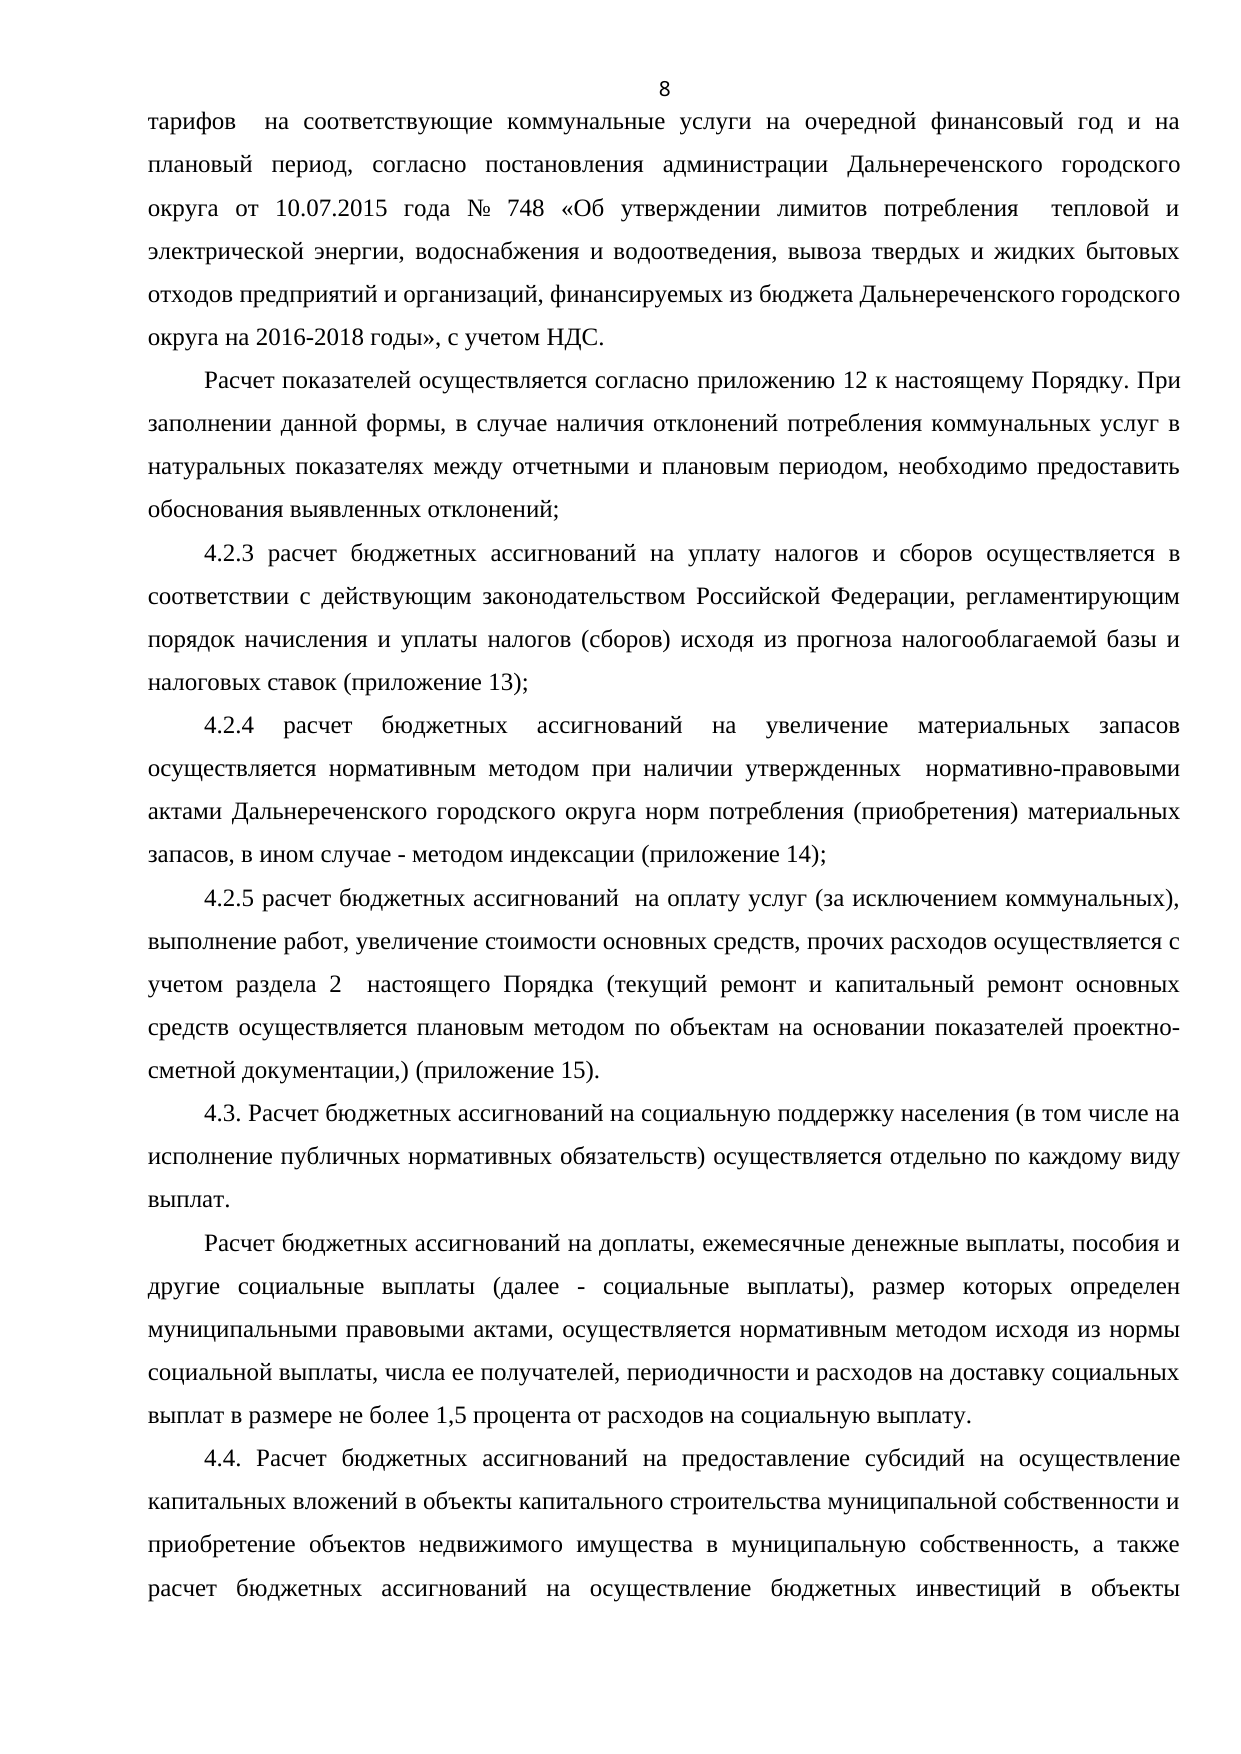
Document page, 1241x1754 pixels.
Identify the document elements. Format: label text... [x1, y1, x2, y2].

text 4.2.5 расчет бюджетных ассигнований на оплату услуг (за исключением коммунальных), выполнение работ, увеличение стоимости основных средств, прочих расходов осуществляется с учетом раздела 2 настоящего Порядка (текущий ремонт и капитальный ремонт основных средств осуществляется плановым методом по объектам на основании показателей проектно-сметной документации,) (приложение 15). [148, 883, 1181, 1084]
text Расчет показателей осуществляется согласно приложению 12 к настоящему Порядку. При заполнении данной формы, в случае наличия отклонений потребления коммунальных услуг в натуральных показателях между отчетными и плановым периодом, необходимо предоставить обоснования выявленных отклонений; [148, 365, 1181, 523]
text Расчет бюджетных ассигнований на доплаты, ежемесячные денежные выплаты, пособия и другие социальные выплаты (далее - социальные выплаты), размер которых определен муниципальными правовыми актами, осуществляется нормативным методом исходя из нормы социальной выплаты, числа ее получателей, периодичности и расходов на доставку социальных выплат в размере не более 1,5 процента от расходов на социальную выплату. [148, 1228, 1181, 1429]
text 4.3. Расчет бюджетных ассигнований на социальную поддержку населения (в том числе на исполнение публичных нормативных обязательств) осуществляется отдельно по каждому виду выплат. [148, 1098, 1181, 1213]
text 4.2.4 расчет бюджетных ассигнований на увеличение материальных запасов осуществляется нормативным методом при наличии утвержденных нормативно-правовыми актами Дальнереченского городского округа норм потребления (приобретения) материальных запасов, в ином случае - методом индексации (приложение 14); [148, 710, 1181, 868]
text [148, 106, 1181, 351]
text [148, 1443, 1181, 1601]
text 4.2.3 расчет бюджетных ассигнований на уплату налогов и сборов осуществляется в соответствии с действующим законодательством Российской Федерации, регламентирующим порядок начисления и уплаты налогов (сборов) исходя из прогноза налогооблагаемой базы и налоговых ставок (приложение 13); [148, 538, 1181, 696]
